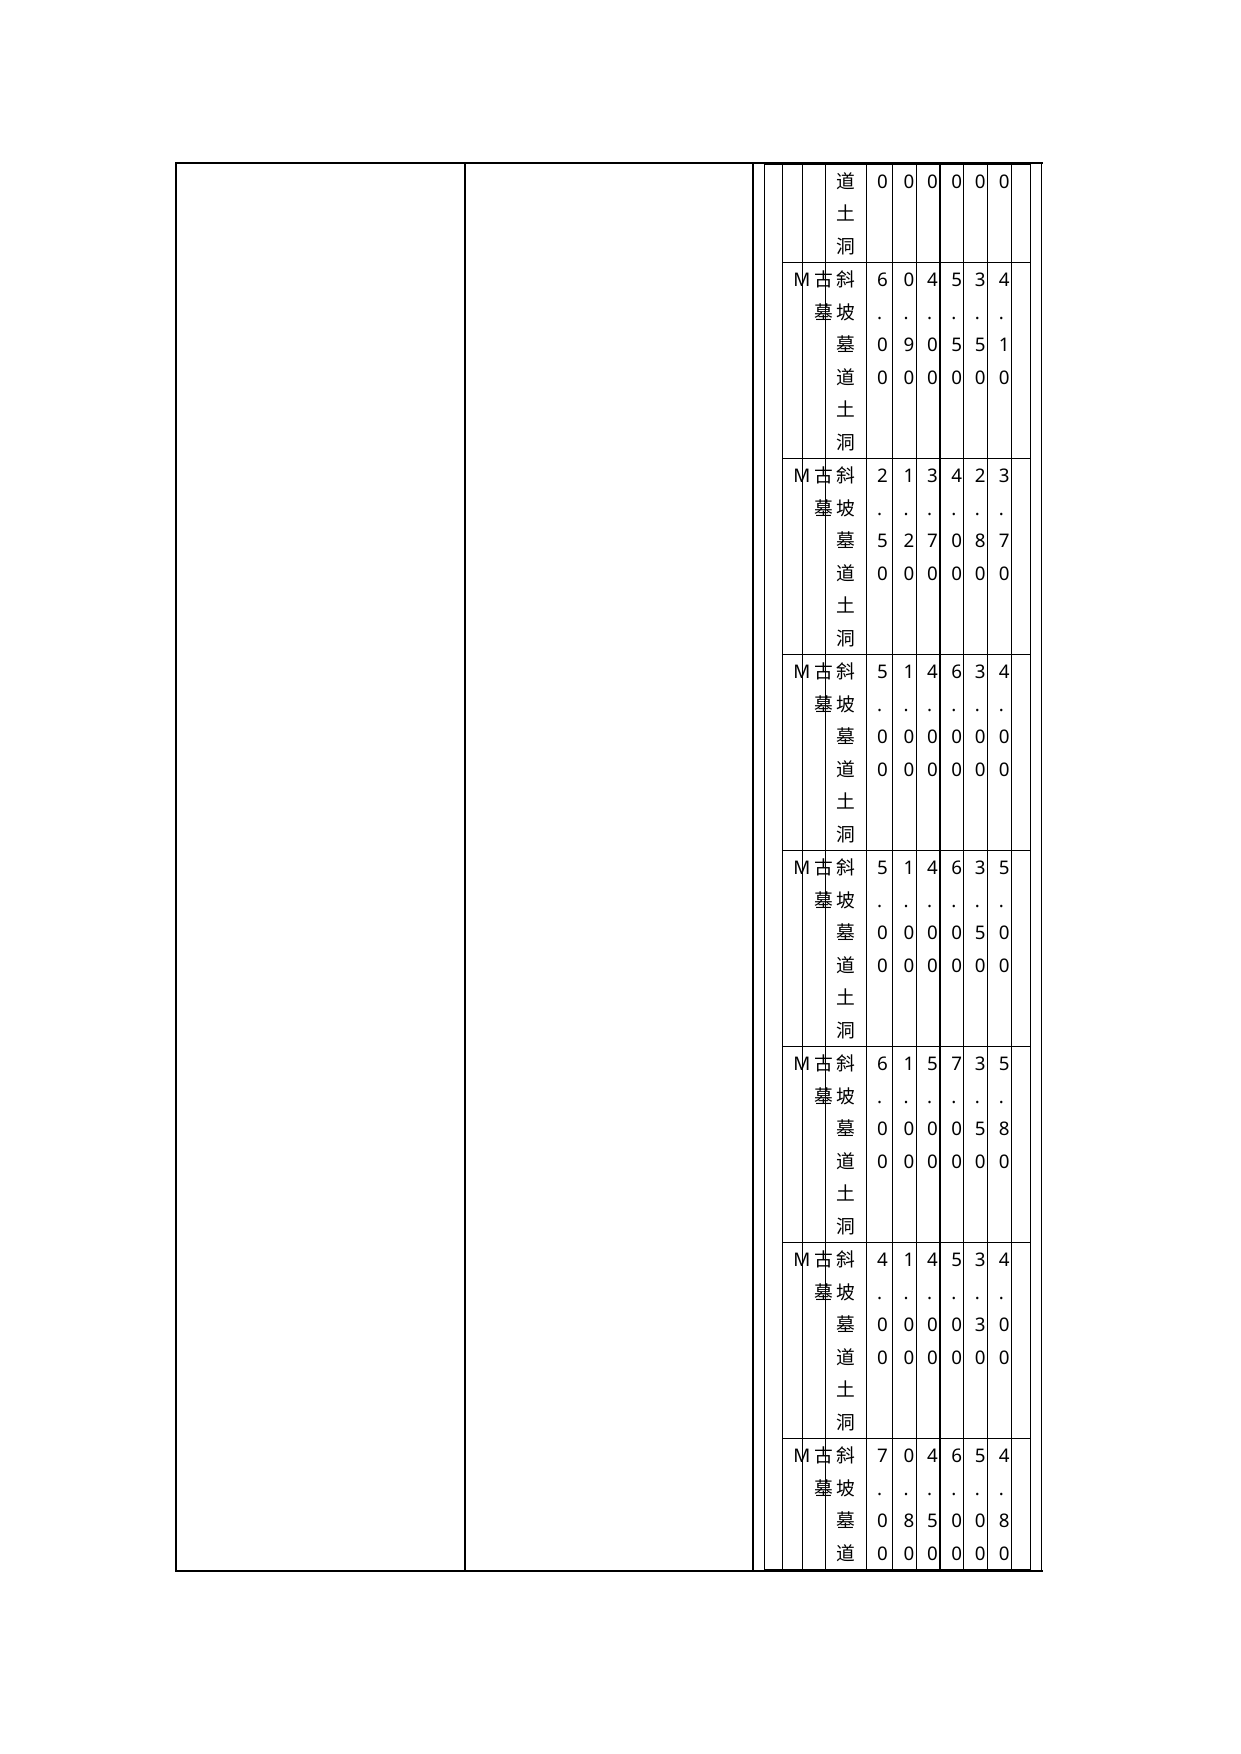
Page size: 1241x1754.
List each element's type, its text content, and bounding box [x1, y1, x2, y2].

table_cell [941, 851, 963, 1046]
table_cell [826, 655, 866, 850]
table_cell [783, 1439, 802, 1569]
table_cell [783, 1243, 802, 1438]
table_cell [988, 459, 1011, 654]
table_cell [826, 459, 866, 654]
table_cell [765, 165, 782, 1569]
table_cell [941, 655, 963, 850]
table_cell [941, 459, 963, 654]
table_cell [826, 263, 866, 458]
table_cell [893, 459, 916, 654]
table_cell [803, 851, 825, 1046]
table_cell [964, 165, 987, 262]
table_cell [893, 165, 916, 262]
table_cell [783, 1047, 802, 1242]
table_cell [867, 851, 892, 1046]
table_cell [803, 263, 825, 458]
table_cell [964, 1243, 987, 1438]
table_cell [1012, 165, 1030, 262]
table_cell [964, 655, 987, 850]
table_cell [754, 164, 764, 1570]
table_cell [826, 165, 866, 262]
table_cell [941, 1243, 963, 1438]
table_cell [867, 263, 892, 458]
table_cell [964, 263, 987, 458]
table_cell [917, 655, 939, 850]
table_cell [783, 165, 802, 262]
table_cell [964, 851, 987, 1046]
table_cell [783, 459, 802, 654]
table_cell [867, 1047, 892, 1242]
table_cell [964, 459, 987, 654]
table_cell [988, 165, 1011, 262]
table_cell [826, 851, 866, 1046]
table_cell [1012, 851, 1030, 1046]
table_cell [893, 851, 916, 1046]
table_cell [826, 1243, 866, 1438]
table_cell [917, 165, 939, 262]
table_cell [803, 1243, 825, 1438]
table_cell [917, 1047, 939, 1242]
table_cell [917, 1243, 939, 1438]
table_cell [917, 459, 939, 654]
table_cell [783, 655, 802, 850]
table_cell [803, 165, 825, 262]
table_cell [988, 263, 1011, 458]
table_cell [917, 1439, 939, 1569]
table_cell [917, 263, 939, 458]
table_cell [826, 1439, 866, 1569]
table_cell [867, 165, 892, 262]
table_cell [988, 1047, 1011, 1242]
table_cell [803, 655, 825, 850]
table_cell [867, 655, 892, 850]
table_cell [867, 1439, 892, 1569]
table_cell [941, 1047, 963, 1242]
table_cell [1012, 655, 1030, 850]
table_cell [893, 1439, 916, 1569]
table_cell [893, 655, 916, 850]
table_cell [893, 263, 916, 458]
table_cell [803, 1047, 825, 1242]
table_cell [941, 263, 963, 458]
table_cell [893, 1243, 916, 1438]
table_cell [1012, 1243, 1030, 1438]
table_cell [988, 655, 1011, 850]
table_cell [917, 851, 939, 1046]
table_cell [988, 1243, 1011, 1438]
table_cell [964, 1047, 987, 1242]
table_cell [988, 1439, 1011, 1569]
table_cell [988, 851, 1011, 1046]
table_cell ★ [466, 164, 752, 1570]
table_cell [941, 1439, 963, 1569]
table_cell [783, 263, 802, 458]
table_cell [1012, 263, 1030, 458]
table_cell [893, 1047, 916, 1242]
table_cell [1031, 164, 1041, 1570]
table_cell [826, 1047, 866, 1242]
table_cell 5 [177, 164, 464, 1570]
table_cell [867, 1243, 892, 1438]
table_cell [941, 165, 963, 262]
table_cell [867, 459, 892, 654]
table_cell [803, 459, 825, 654]
table_cell [1012, 1439, 1030, 1569]
table_cell [1012, 1047, 1030, 1242]
table_cell [1012, 459, 1030, 654]
table_cell [803, 1439, 825, 1569]
table_cell [964, 1439, 987, 1569]
table_cell [783, 851, 802, 1046]
